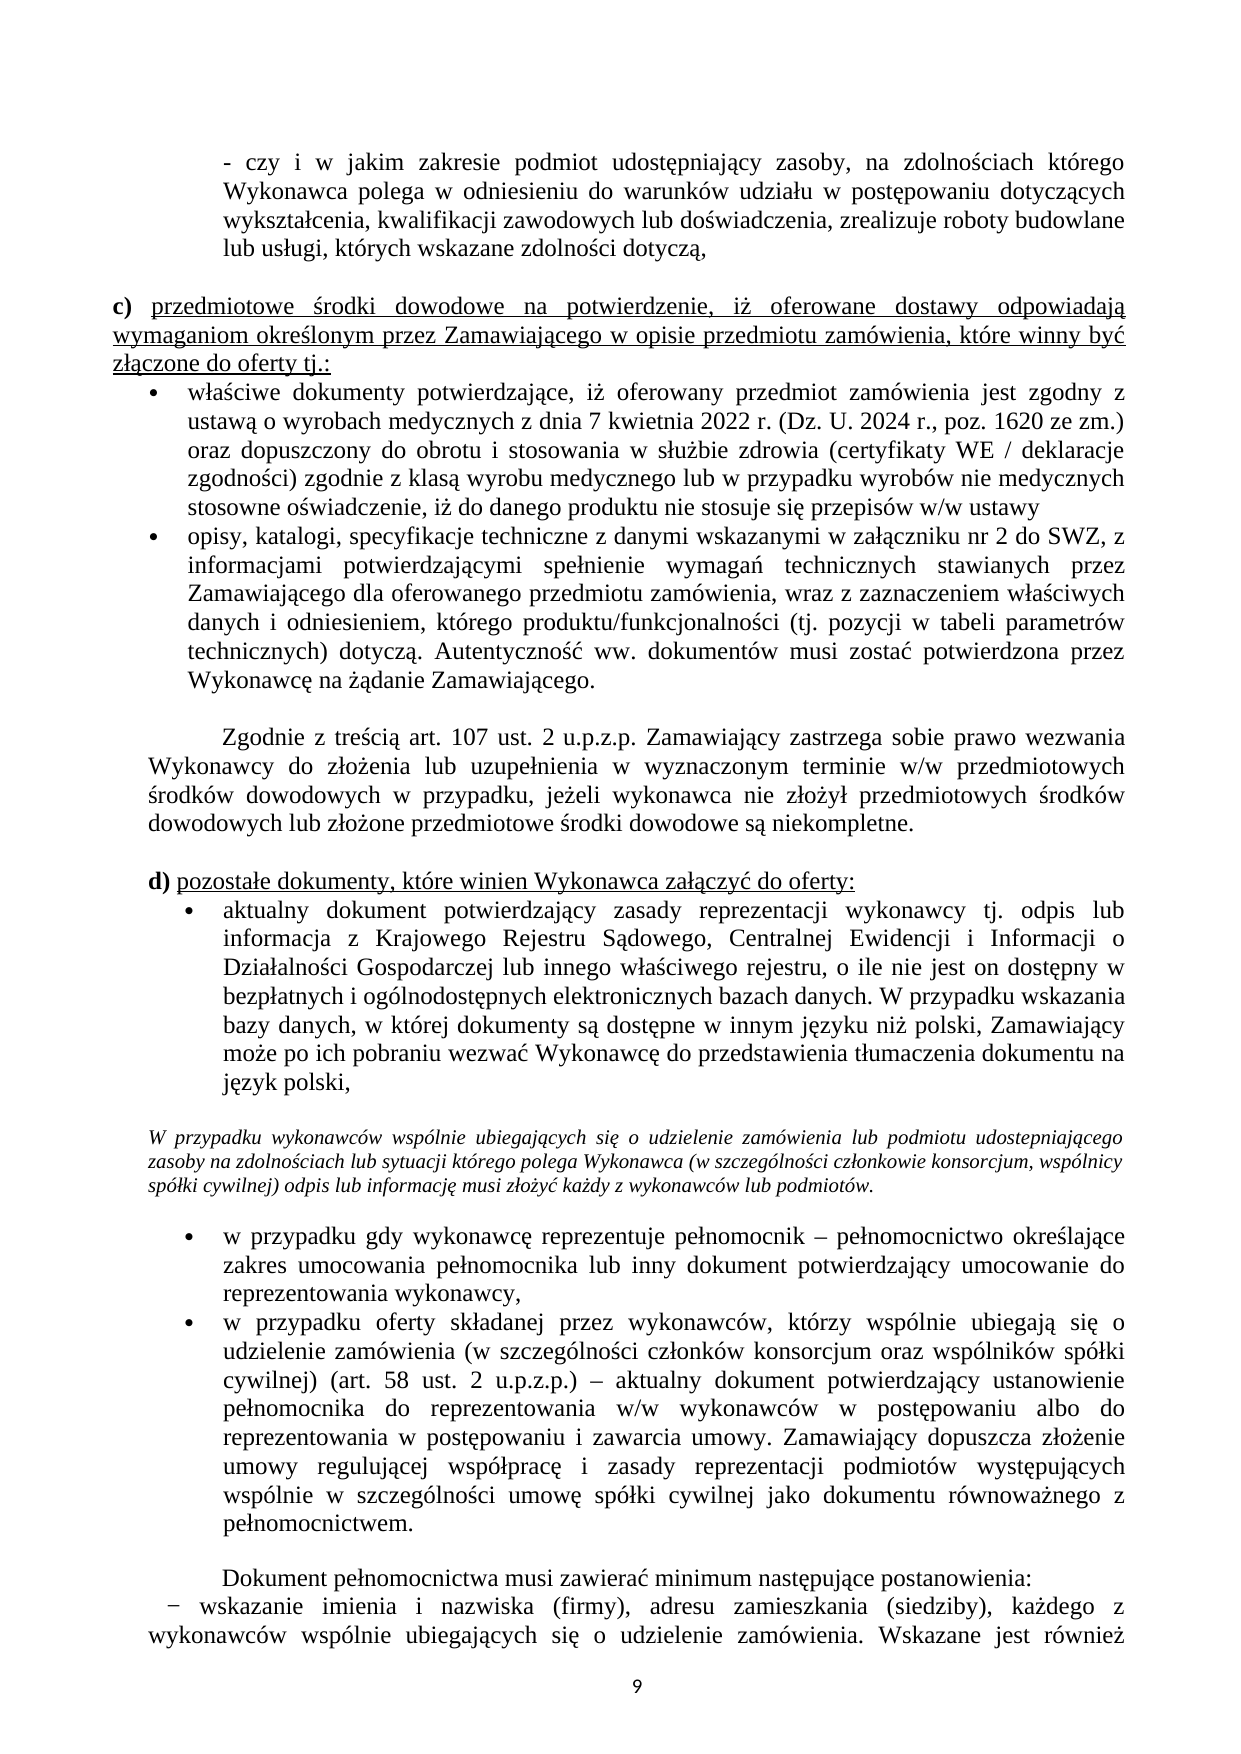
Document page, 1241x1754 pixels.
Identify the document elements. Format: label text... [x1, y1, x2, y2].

list aktualny dokument potwierdzający zasady reprezentacji wykonawcy tj. odpis lub informacja z Krajowego Rejestru Sądowego, Centralnej Ewidencji i Informacji o Działalności Gospodarczej lub innego właściwego rejestru, o ile nie jest on dostępny w bezpłatnych i ogólnodostępnych elektronicznych bazach danych. W przypadku wskazania bazy danych, w której dokumenty są dostępne w innym języku niż polski, Zamawiający może po ich pobraniu wezwać Wykonawcę do przedstawienia tłumaczenia dokumentu na język polski, [185, 895, 1126, 1096]
text c) przedmiotowe środki dowodowe na potwierdzenie, iż oferowane dostawy odpowiadają wymaganiom określonym przez Zamawiającego w opisie przedmiotu zamówienia, które winny być złączone do oferty tj.: [112, 291, 1126, 345]
list opisy, katalogi, specyfikacje techniczne z danymi wskazanymi w załączniku nr 2 do SWZ, z informacjami potwierdzającymi spełnienie wymagań technicznych stawianych przez Zamawiającego dla oferowanego przedmiotu zamówienia, wraz z zaznaczeniem właściwych danych i odniesieniem, którego produktu/funkcjonalności (tj. pozycji w tabeli parametrów technicznych) dotyczą. Autentyczność ww. dokumentów musi zostać potwierdzona przez Wykonawcę na żądanie Zamawiającego. [150, 521, 1126, 693]
text Zgodnie z treścią art. 107 ust. 2 u.p.z.p. Zamawiający zastrzega sobie prawo wezwania Wykonawcy do złożenia lub uzupełnienia w wyznaczonym terminie w/w przedmiotowych środków dowodowych w przypadku, jeżeli wykonawca nie złożył przedmiotowych środków dowodowych lub złożone przedmiotowe środki dowodowe są niekompletne. [148, 722, 1126, 837]
text - czy i w jakim zakresie podmiot udostępniający zasoby, na zdolnościach którego Wykonawca polega w odniesieniu do warunków udziału w postępowaniu dotyczących wykształcenia, kwalifikacji zawodowych lub doświadczenia, zrealizuje roboty budowlane lub usługi, których wskazane zdolności dotyczą, [223, 147, 1126, 262]
text c) przedmiotowe środki dowodowe na potwierdzenie, iż oferowane dostawy odpowiadają wymaganiom określonym przez Zamawiającego w opisie przedmiotu zamówienia, które winny być złączone do oferty tj.: [112, 346, 1126, 377]
text Dokument pełnomocnictwa musi zawierać minimum następujące postanowienia: [148, 1563, 1126, 1591]
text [148, 1591, 1126, 1649]
list w przypadku gdy wykonawcę reprezentuje pełnomocnik – pełnomocnictwo określające zakres umocowania pełnomocnika lub inny dokument potwierdzający umocowanie do reprezentowania wykonawcy, [185, 1221, 1126, 1307]
list właściwe dokumenty potwierdzające, iż oferowany przedmiot zamówienia jest zgodny z ustawą o wyrobach medycznych z dnia 7 kwietnia 2022 r. (Dz. U. 2024 r., poz. 1620 ze zm.) oraz dopuszczony do obrotu i stosowania w służbie zdrowia (certyfikaty WE / deklaracje zgodności) zgodnie z klasą wyrobu medycznego lub w przypadku wyrobów nie medycznych stosowne oświadczenie, iż do danego produktu nie stosuje się przepisów w/w ustawy [150, 377, 1126, 521]
list w przypadku oferty składanej przez wykonawców, którzy wspólnie ubiegają się o udzielenie zamówienia (w szczególności członków konsorcjum oraz wspólników spółki cywilnej) (art. 58 ust. 2 u.p.z.p.) – aktualny dokument potwierdzający ustanowienie pełnomocnika do reprezentowania w/w wykonawców w postępowaniu albo do reprezentowania w postępowaniu i zawarcia umowy. Zamawiający dopuszcza złożenie umowy regulującej współpracę i zasady reprezentacji podmiotów występujących wspólnie w szczególności umowę spółki cywilnej jako dokumentu równoważnego z pełnomocnictwem. [185, 1307, 1126, 1537]
text W przypadku wykonawców wspólnie ubiegających się o udzielenie zamówienia lub podmiotu udostepniającego zasoby na zdolnościach lub sytuacji którego polega Wykonawca (w szczególności członkowie konsorcjum, wspólnicy spółki cywilnej) odpis lub informację musi złożyć każdy z wykonawców lub podmiotów. [148, 1125, 1126, 1197]
text d) pozostałe dokumenty, które winien Wykonawca załączyć do oferty: [148, 866, 1126, 895]
